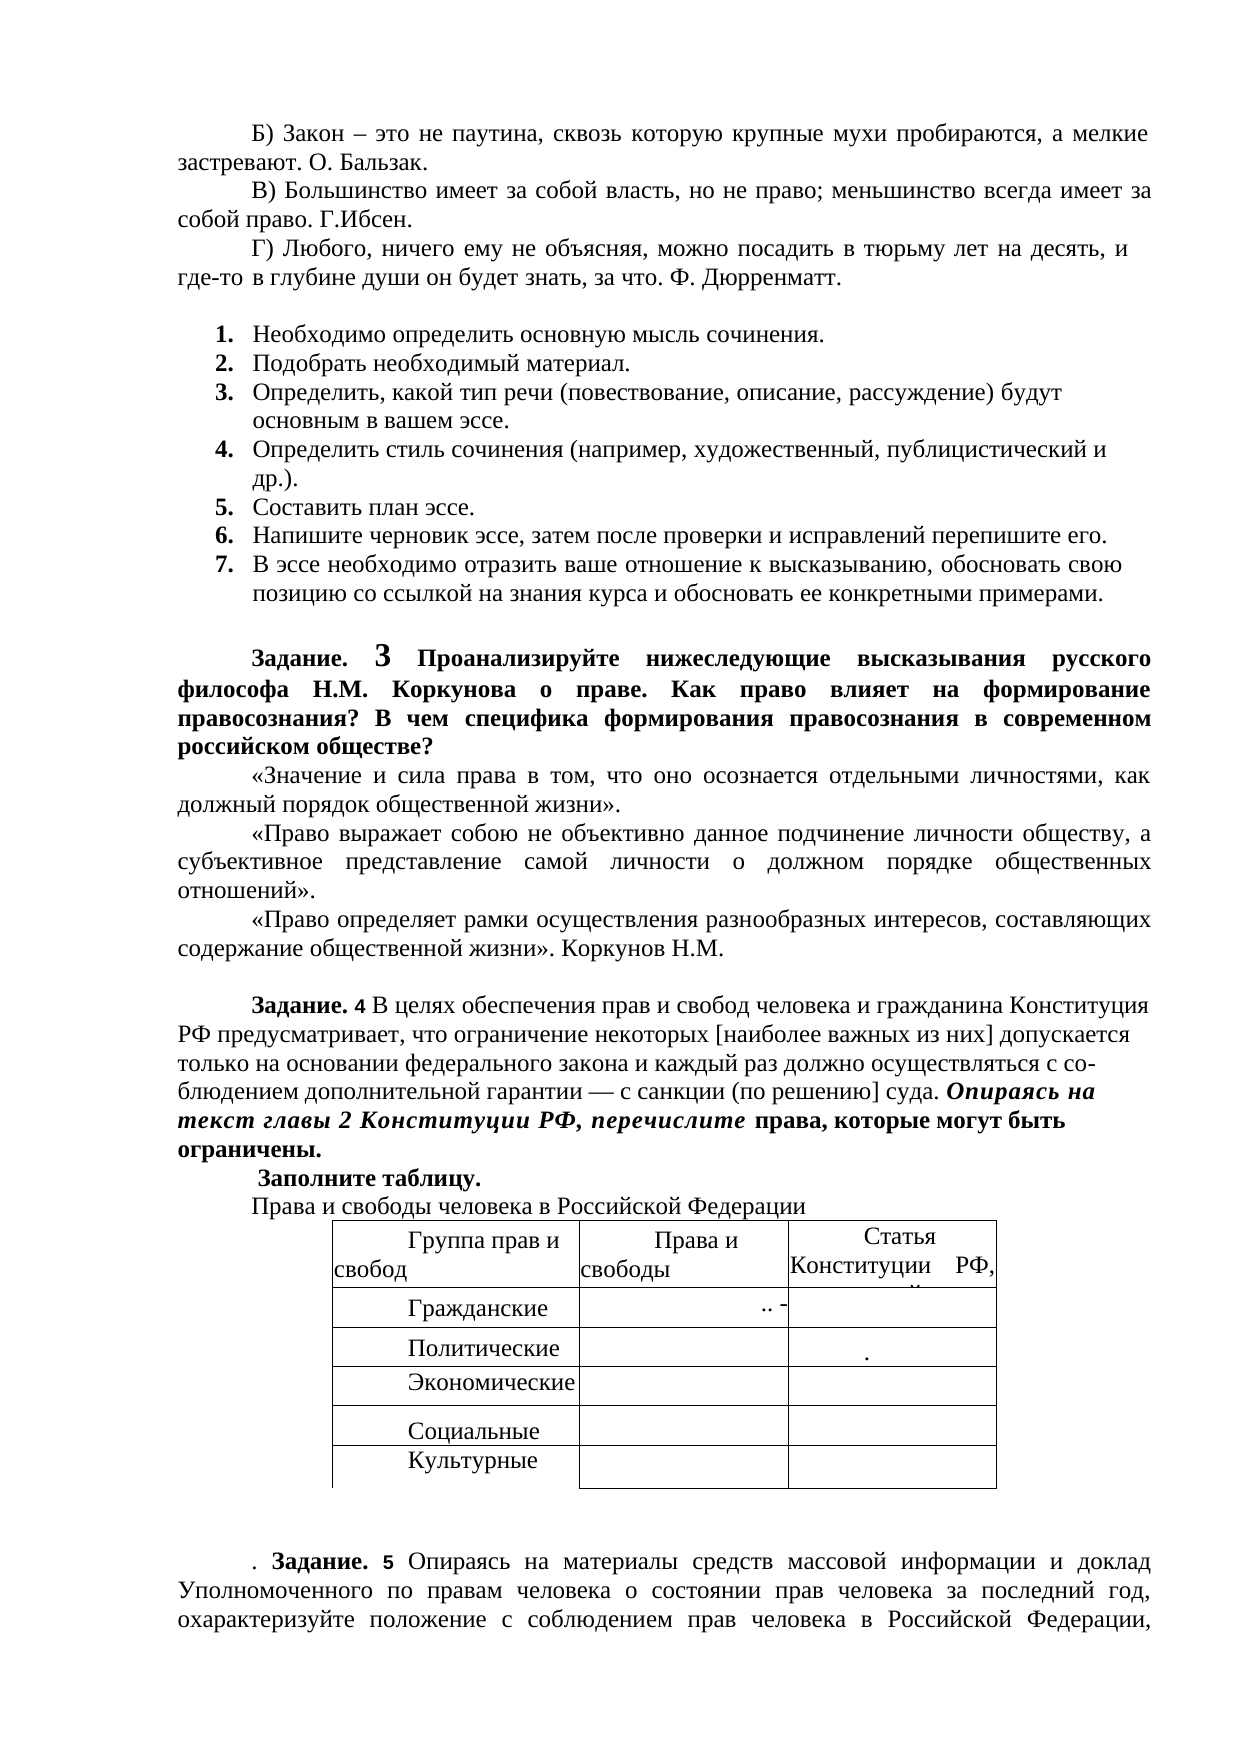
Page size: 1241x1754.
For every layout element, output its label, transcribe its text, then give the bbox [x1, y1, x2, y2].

list Подобрать необходимый материал. [215, 348, 1152, 377]
text Г) Любого, ничего ему не объясняя, можно посадить в тюрьму лет на десять, и где-то в глубине души он будет знать, за что. Ф. Дюрренматт. [177, 233, 1152, 291]
table_cell [580, 1367, 788, 1405]
text «Право определяет рамки осуществления разнообразных интересов, составляющих содержание общественной жизни». Коркунов Н.М. [177, 904, 1152, 961]
table_header Статья Конституции РФ, в которой они закреплены [789, 1221, 996, 1287]
list В эссе необходимо отразить ваше отношение к высказыванию, обосновать свою позицию со ссылкой на знания курса и обосновать ее конкретными примерами. [215, 549, 1152, 607]
list Определить, какой тип речи (повествование, описание, рассуждение) будут основным в вашем эссе. [215, 377, 1152, 434]
table_header Права и свободы [580, 1221, 788, 1287]
text Задание. 4 В целях обеспечения прав и свобод человека и гражданина Конституция РФ предусматривает, что ограничение некоторых [наиболее важных из них] допускается только на основании федерального закона и каждый раз должно осуществляться с соблюдением дополнительной гарантии — с санкции (по решению] суда. Опираясь на текст главы 2 Конституции РФ, перечислите права, которые могут быть ограничены. [177, 990, 1152, 1163]
table_cell Экономические [333, 1367, 579, 1405]
text «Право выражает собою не объективно данное подчинение личности обществу, а субъективное представление самой личности о должном порядке общественных отношений». [177, 818, 1152, 904]
list Составить план эссе. [215, 492, 1152, 521]
table_cell .. - [580, 1288, 788, 1327]
text Б) Закон – это не паутина, сквозь которую крупные мухи пробираются, а мелкие застревают. О. Бальзак. [177, 118, 1152, 176]
table_cell [789, 1367, 996, 1405]
text Права и свободы человека в Российской Федерации [177, 1191, 1152, 1220]
table_cell [789, 1288, 996, 1327]
table_header Группа прав и свобод [333, 1221, 579, 1287]
table_cell Гражданские [333, 1288, 579, 1327]
text Заполните таблицу. [177, 1163, 1152, 1191]
table_cell Политические [333, 1328, 579, 1366]
list Определить стиль сочинения (например, художественный, публицистический и др.). [215, 434, 1152, 492]
table_cell [580, 1446, 788, 1488]
subtitle Задание. 3 Проанализируйте нижеследующие высказывания русского философа Н.М. Коркунова о праве. Как право влияет на формирование правосознания? В чем специфика формирования правосознания в современном российском обществе? [177, 636, 1152, 760]
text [177, 1546, 1152, 1632]
table_cell [580, 1328, 788, 1366]
table_cell [789, 1446, 996, 1488]
table_cell [789, 1406, 996, 1444]
text В) Большинство имеет за собой власть, но не право; меньшинство всегда имеет за собой право. Г.Ибсен. [177, 176, 1152, 233]
table_cell Культурные [333, 1446, 579, 1488]
text «Значение и сила права в том, что оно осознается отдельными личностями, как должный порядок общественной жизни». [177, 760, 1152, 818]
table_cell [580, 1406, 788, 1444]
table_cell . [789, 1328, 996, 1366]
table_cell Социальные [333, 1406, 579, 1444]
list Необходимо определить основную мысль сочинения. [215, 319, 1152, 348]
list Напишите черновик эссе, затем после проверки и исправлений перепишите его. [215, 521, 1152, 549]
